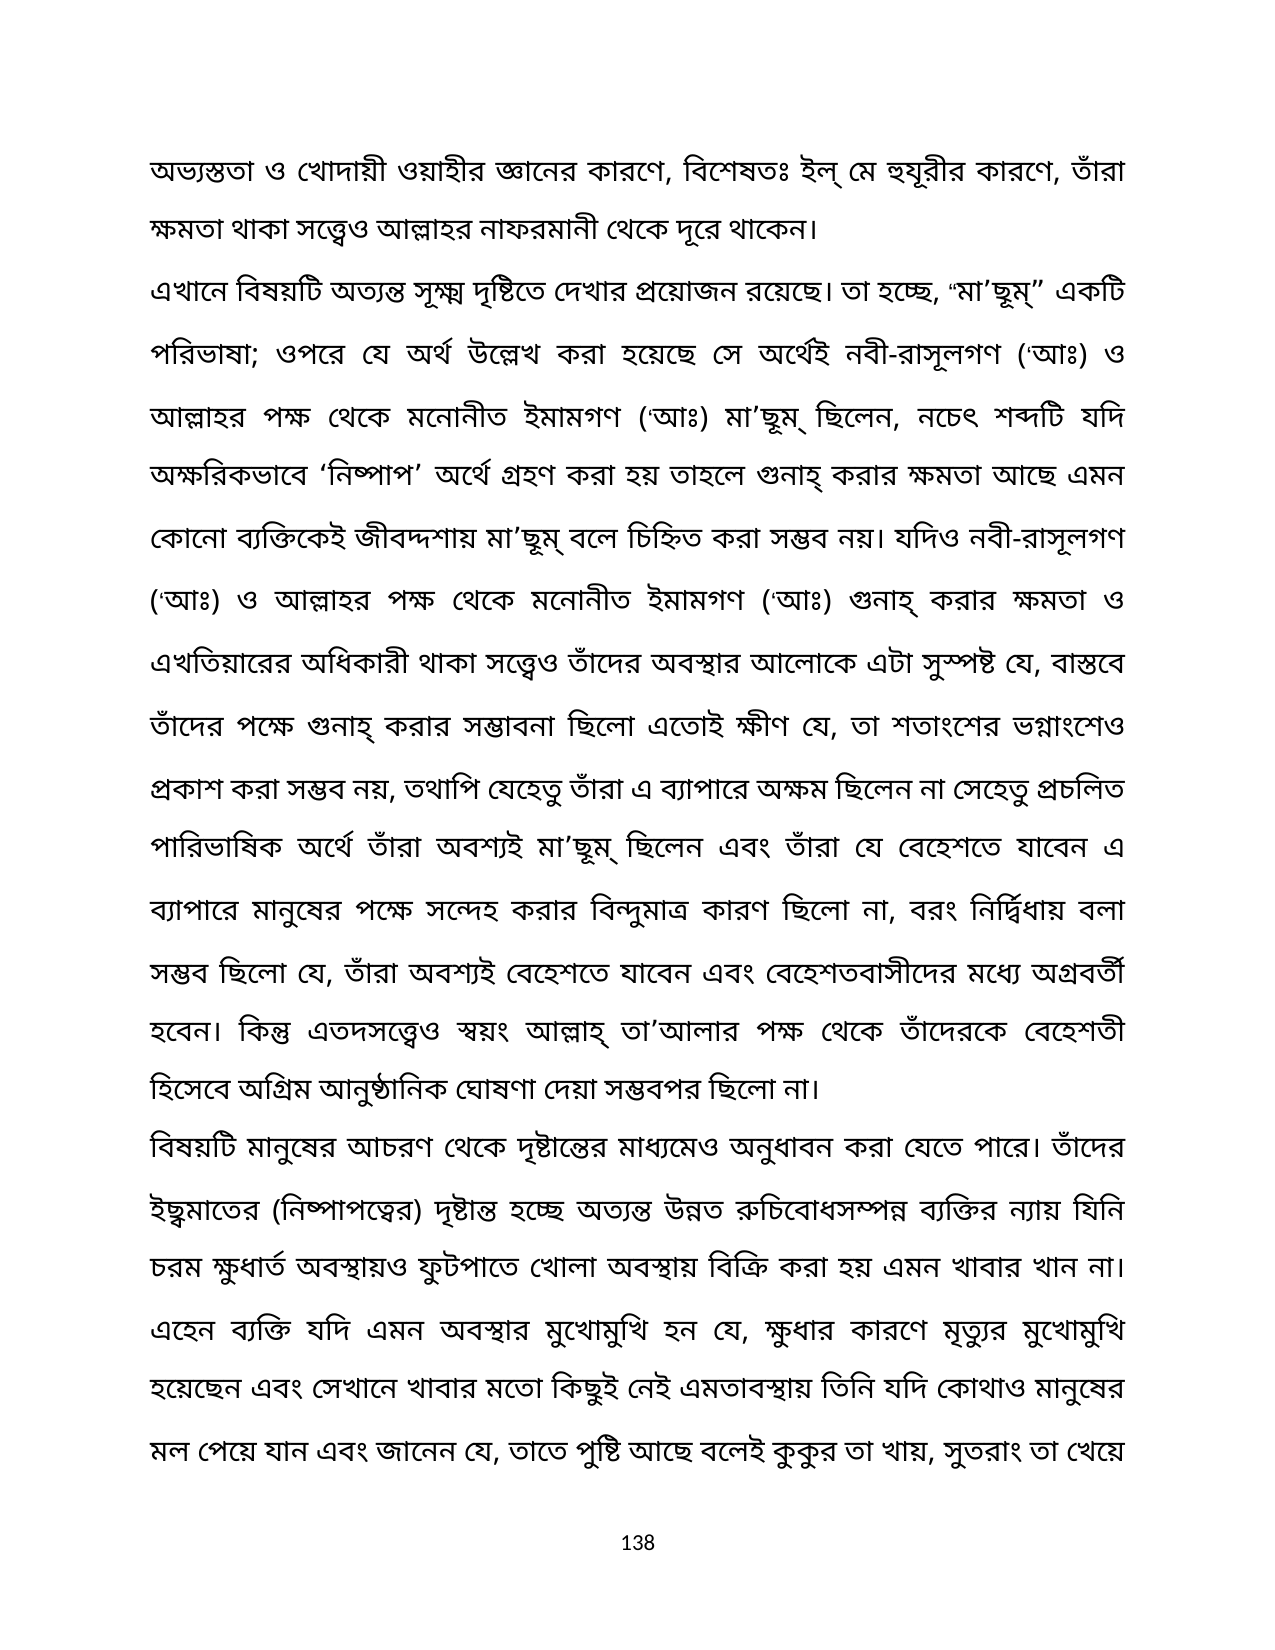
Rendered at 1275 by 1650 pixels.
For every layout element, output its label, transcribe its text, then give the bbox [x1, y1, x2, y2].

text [150, 150, 1125, 251]
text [150, 1130, 1125, 1473]
text এখানে বিষয়টি অত্যন্ত সূক্ষ্ম দৃষ্টিতে দেখার প্রয়োজন রয়েছে। তা হচ্ছে, “মা’ছূম্” একটি পরিভাষা; ওপরে যে অর্থ উল্লেখ করা হয়েছে সে অর্থেই নবী-রাসূলগণ (‘আঃ) ও আল্লাহর পক্ষ থেকে মনোনীত ইমামগণ (‘আঃ) মা’ছূম্ ছিলেন, নচেৎ শব্দটি যদি অক্ষরিকভাবে ‘নিষ্পাপ’ অর্থে গ্রহণ করা হয় তাহলে গুনাহ্ করার ক্ষমতা আছে এমন কোনো ব্যক্তিকেই জীবদ্দশায় মা’ছূম্ বলে চিহ্নিত করা সম্ভব নয়। যদিও নবী-রাসূলগণ (‘আঃ) ও আল্লাহর পক্ষ থেকে মনোনীত ইমামগণ (‘আঃ) গুনাহ্ করার ক্ষমতা ও এখতিয়ারের অধিকারী থাকা সত্ত্বেও তাঁদের অবস্থার আলোকে এটা সুস্পষ্ট যে, বাস্তবে তাঁদের পক্ষে গুনাহ্ করার সম্ভাবনা ছিলো এতোই ক্ষীণ যে, তা শতাংশের ভগ্নাংশেও প্রকাশ করা সম্ভব নয়, তথাপি যেহেতু তাঁরা এ ব্যাপারে অক্ষম ছিলেন না সেহেতু প্রচলিত পারিভাষিক অর্থে তাঁরা অবশ্যই মা’ছূম্ ছিলেন এবং তাঁরা যে বেহেশতে যাবেন এ ব্যাপারে মানুষের পক্ষে সন্দেহ করার বিন্দুমাত্র কারণ ছিলো না, বরং নির্দ্বিধায় বলা সম্ভব ছিলো যে, তাঁরা অবশ্যই বেহেশতে যাবেন এবং বেহেশতবাসীদের মধ্যে অগ্রবর্তী হবেন। কিন্তু এতদসত্ত্বেও স্বয়ং আল্লাহ্ তা’আলার পক্ষ থেকে তাঁদেরকে বেহেশতী হিসেবে অগ্রিম আনুষ্ঠানিক ঘোষণা দেয়া সম্ভবপর ছিলো না। [150, 270, 1125, 1111]
